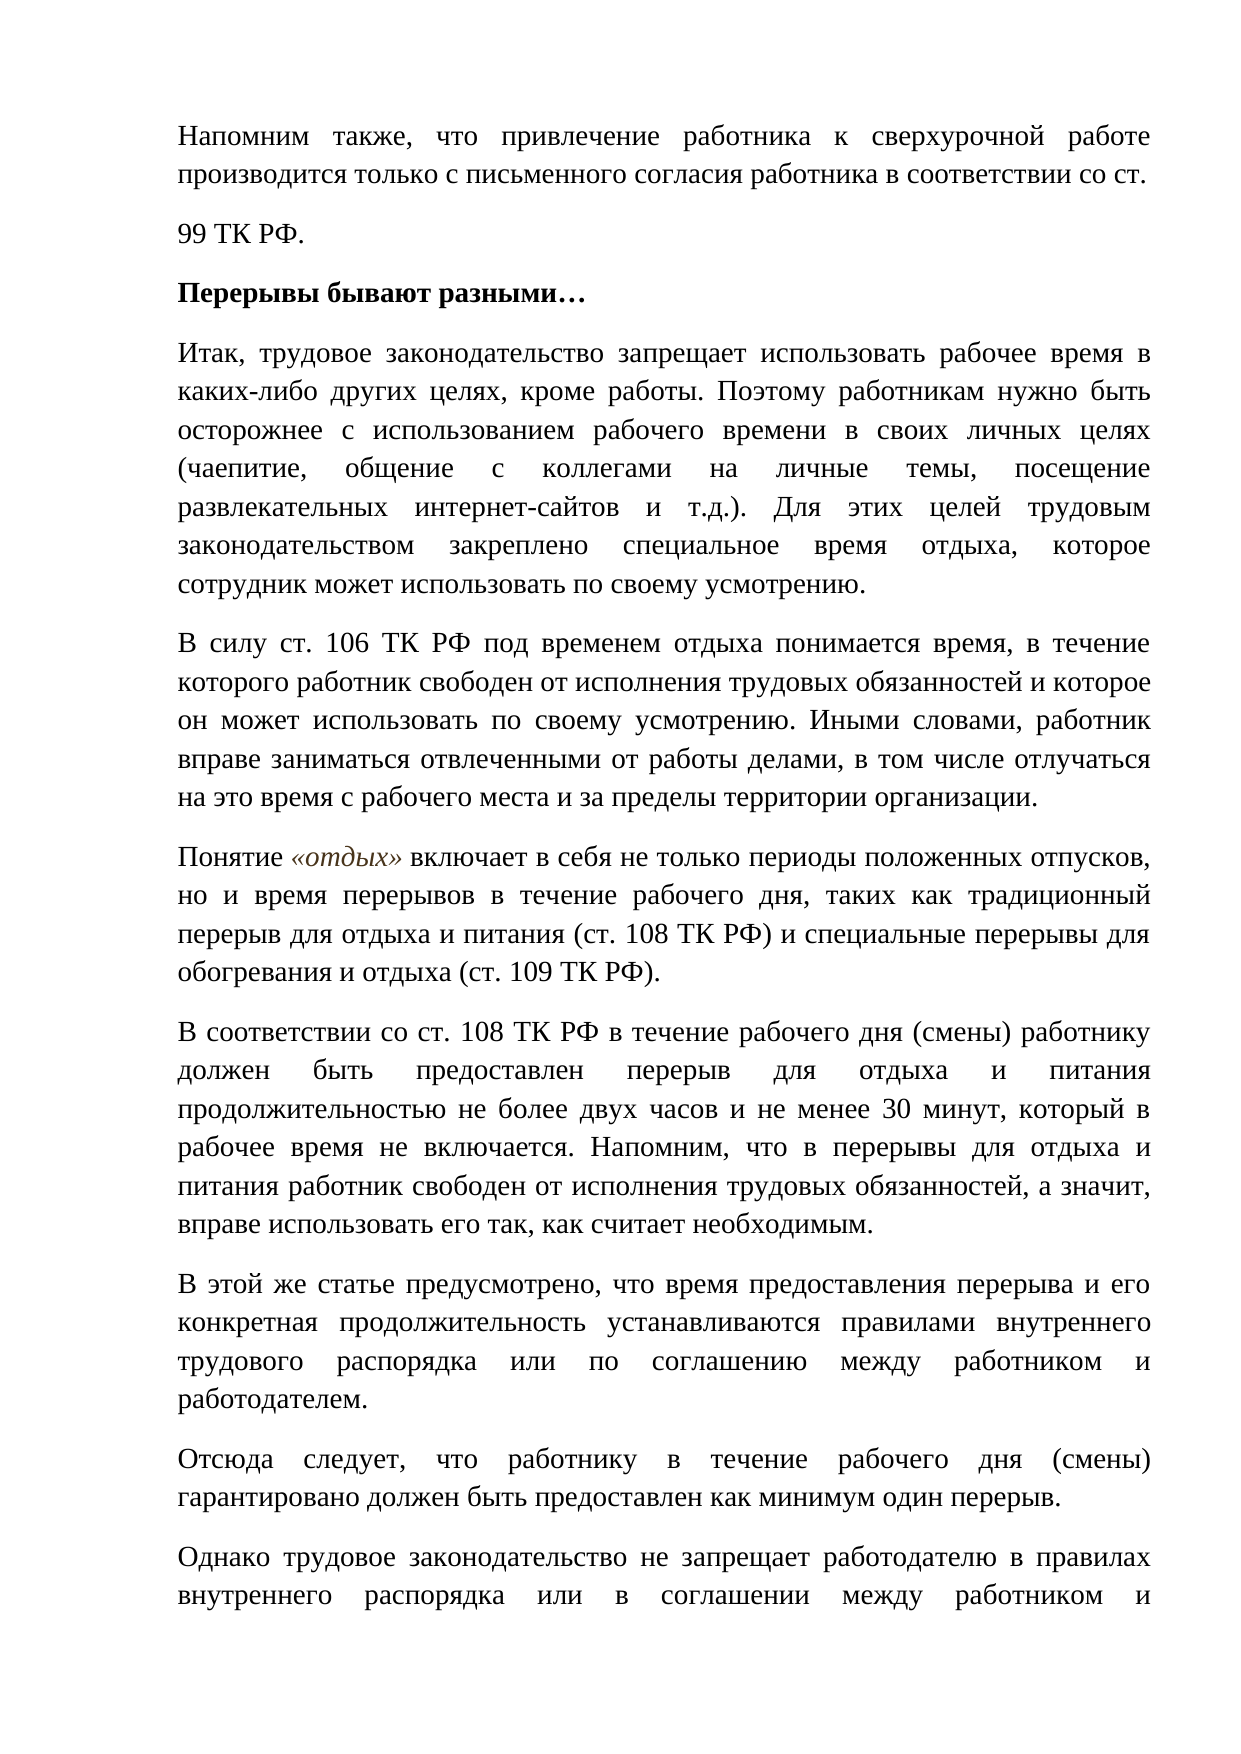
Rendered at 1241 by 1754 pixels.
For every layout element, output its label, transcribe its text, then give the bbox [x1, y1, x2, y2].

text В силу ст. 106 ТК РФ под временем отдыха понимается время, в течение которого работник свободен от исполнения трудовых обязанностей и которое он может использовать по своему усмотрению. Иными словами, работник вправе заниматься отвлеченными от работы делами, в том числе отлучаться на это время с рабочего места и за пределы территории организации. [177, 625, 1152, 813]
text Понятие «отдых» включает в себя не только периоды положенных отпусков, но и время перерывов в течение рабочего дня, таких как традиционный перерыв для отдыха и питания (ст. 108 ТК РФ) и специальные перерывы для обогревания и отдыха (ст. 109 ТК РФ). [177, 839, 1152, 988]
text Отсюда следует, что работнику в течение рабочего дня (смены) гарантировано должен быть предоставлен как минимум один перерыв. [177, 1441, 1152, 1513]
text 99 ТК РФ. [177, 216, 1152, 249]
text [177, 1539, 1152, 1611]
text Напомним также, что привлечение работника к сверхурочной работе производится только с письменного согласия работника в соответствии со ст. [177, 118, 1152, 190]
text В соответствии со ст. 108 ТК РФ в течение рабочего дня (смены) работнику должен быть предоставлен перерыв для отдыха и питания продолжительностью не более двух часов и не менее 30 минут, который в рабочее время не включается. Напомним, что в перерывы для отдыха и питания работник свободен от исполнения трудовых обязанностей, а значит, вправе использовать его так, как считает необходимым. [177, 1014, 1152, 1240]
text Перерывы бывают разными… [177, 275, 1152, 309]
text В этой же статье предусмотрено, что время предоставления перерыва и его конкретная продолжительность устанавливаются правилами внутреннего трудового распорядка или по соглашению между работником и работодателем. [177, 1266, 1152, 1415]
text Итак, трудовое законодательство запрещает использовать рабочее время в каких-либо других целях, кроме работы. Поэтому работникам нужно быть осторожнее с использованием рабочего времени в своих личных целях (чаепитие, общение с коллегами на личные темы, посещение развлекательных интернет-сайтов и т.д.). Для этих целей трудовым законодательством закреплено специальное время отдыха, которое сотрудник может использовать по своему усмотрению. [177, 335, 1152, 599]
